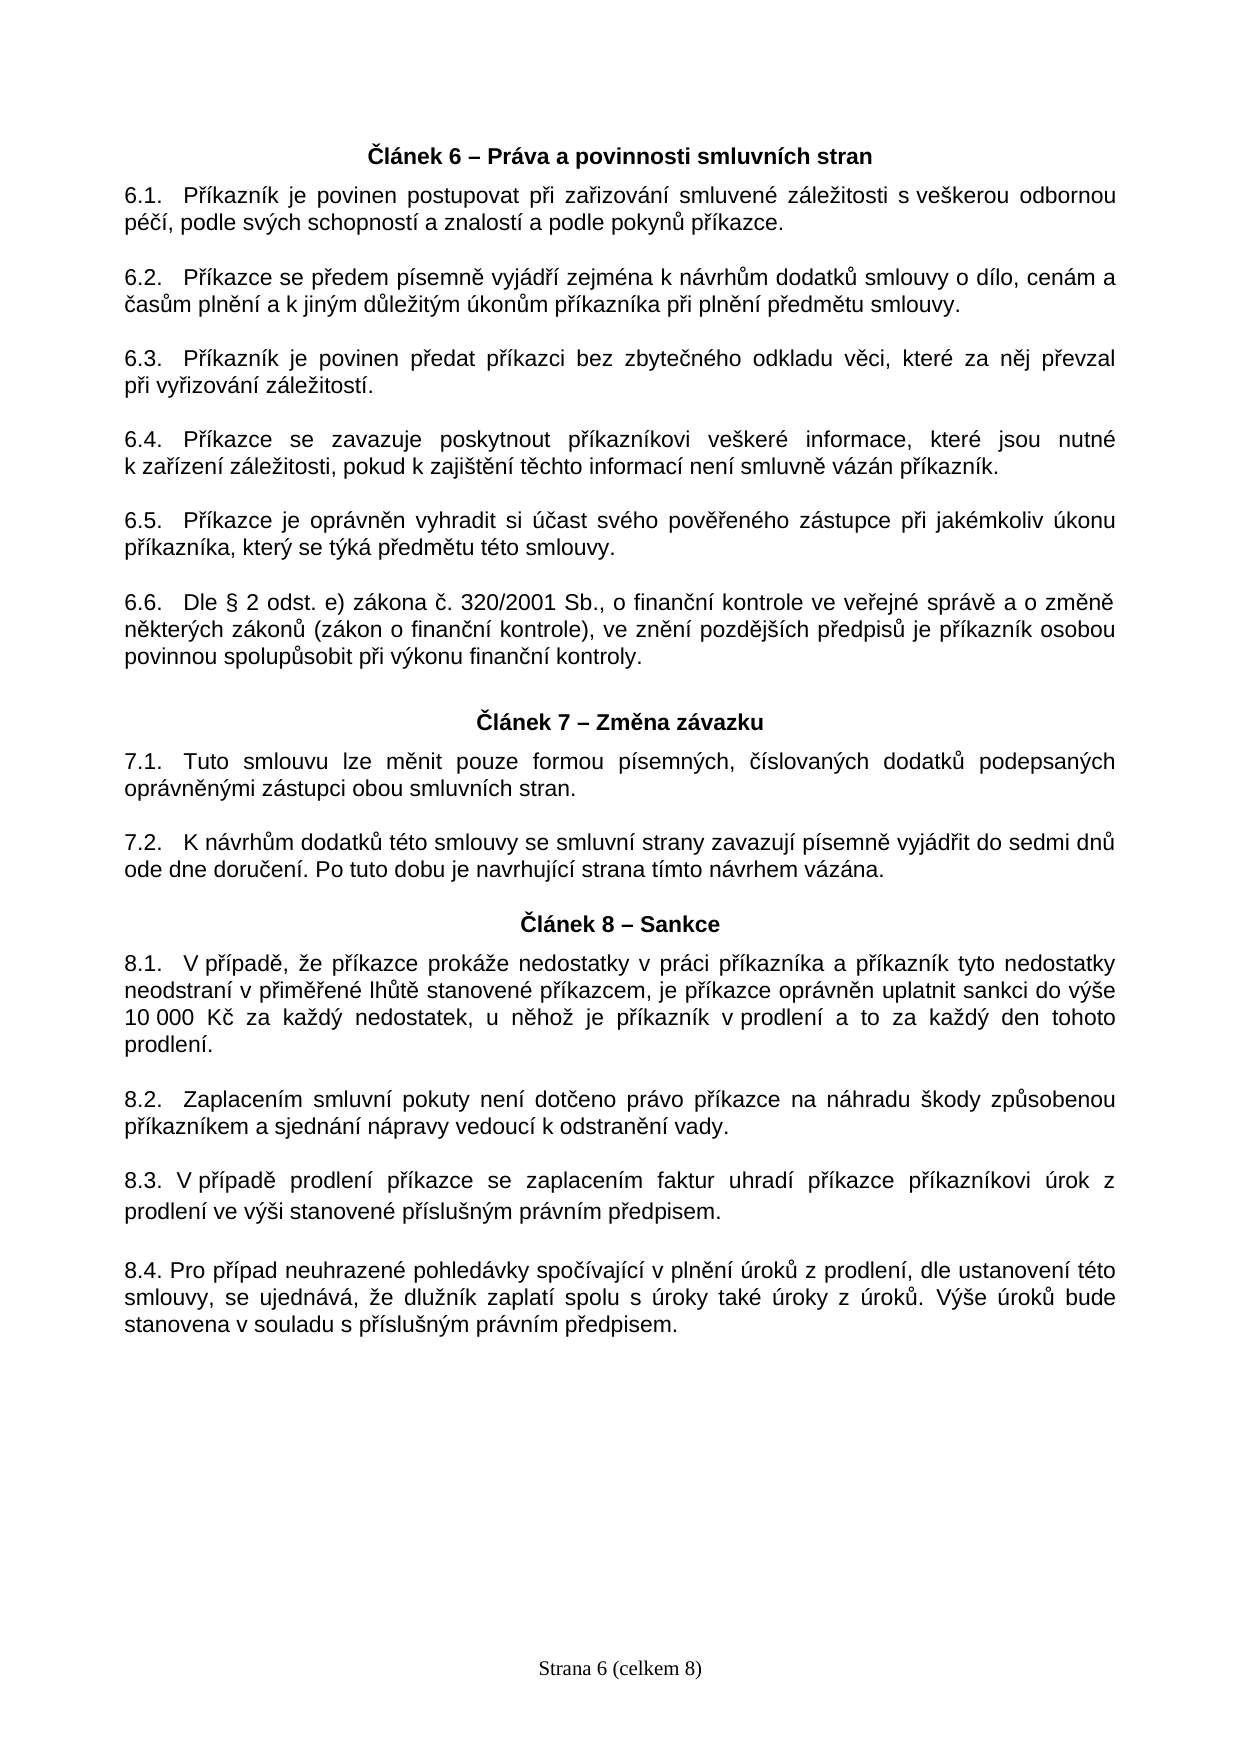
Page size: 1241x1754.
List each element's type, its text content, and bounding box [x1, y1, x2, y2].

list Příkazce se předem písemně vyjádří zejména k návrhům dodatků smlouvy o dílo, cenám a časům plnění a k jiným důležitým úkonům příkazníka při plnění předmětu smlouvy. [124, 263, 1116, 317]
list Tuto smlouvu lze měnit pouze formou písemných, číslovaných dodatků podepsaných oprávněnými zástupci obou smluvních stran. [124, 748, 1116, 802]
list Dle § 2 odst. e) zákona č. 320/2001 Sb., o finanční kontrole ve veřejné správě a o změně některých zákonů (zákon o finanční kontrole), ve znění pozdějších předpisů je příkazník osobou povinnou spolupůsobit při výkonu finanční kontroly. [124, 588, 1116, 669]
text Článek 6 – Práva a povinnosti smluvních stran [124, 142, 1116, 169]
text 8.4. Pro případ neuhrazené pohledávky spočívající v plnění úroků z prodlení, dle ustanovení této smlouvy, se ujednává, že dlužník zaplatí spolu s úroky také úroky z úroků. Výše úroků bude stanovena v souladu s příslušným právním předpisem. [124, 1257, 1116, 1338]
list Příkazce je oprávněn vyhradit si účast svého pověřeného zástupce při jakémkoliv úkonu příkazníka, který se týká předmětu této smlouvy. [124, 507, 1116, 561]
list Zaplacením smluvní pokuty není dotčeno právo příkazce na náhradu škody způsobenou příkazníkem a sjednání nápravy vedoucí k odstranění vady. [124, 1085, 1116, 1139]
list Příkazce se zavazuje poskytnout příkazníkovi veškeré informace, které jsou nutné k zařízení záležitosti, pokud k zajištění těchto informací není smluvně vázán příkazník. [124, 426, 1116, 480]
text 8.3. V případě prodlení příkazce se zaplacením faktur uhradí příkazce příkazníkovi úrok z prodlení ve výši stanovené příslušným právním předpisem. [124, 1167, 1116, 1224]
text Článek 8 – Sankce [124, 910, 1116, 937]
list Příkazník je povinen předat příkazci bez zbytečného odkladu věci, které za něj převzal při vyřizování záležitostí. [124, 344, 1116, 399]
list Příkazník je povinen postupovat při zařizování smluvené záležitosti s veškerou odbornou péčí, podle svých schopností a znalostí a podle pokynů příkazce. [124, 182, 1116, 236]
list V případě, že příkazce prokáže nedostatky v práci příkazníka a příkazník tyto nedostatky neodstraní v přiměřené lhůtě stanovené příkazcem, je příkazce oprávněn uplatnit sankci do výše 10 000 Kč za každý nedostatek, u něhož je příkazník v prodlení a to za každý den tohoto prodlení. [124, 950, 1116, 1058]
list K návrhům dodatků této smlouvy se smluvní strany zavazují písemně vyjádřit do sedmi dnů ode dne doručení. Po tuto dobu je navrhující strana tímto návrhem vázána. [124, 829, 1116, 883]
text Článek 7 – Změna závazku [124, 708, 1116, 735]
